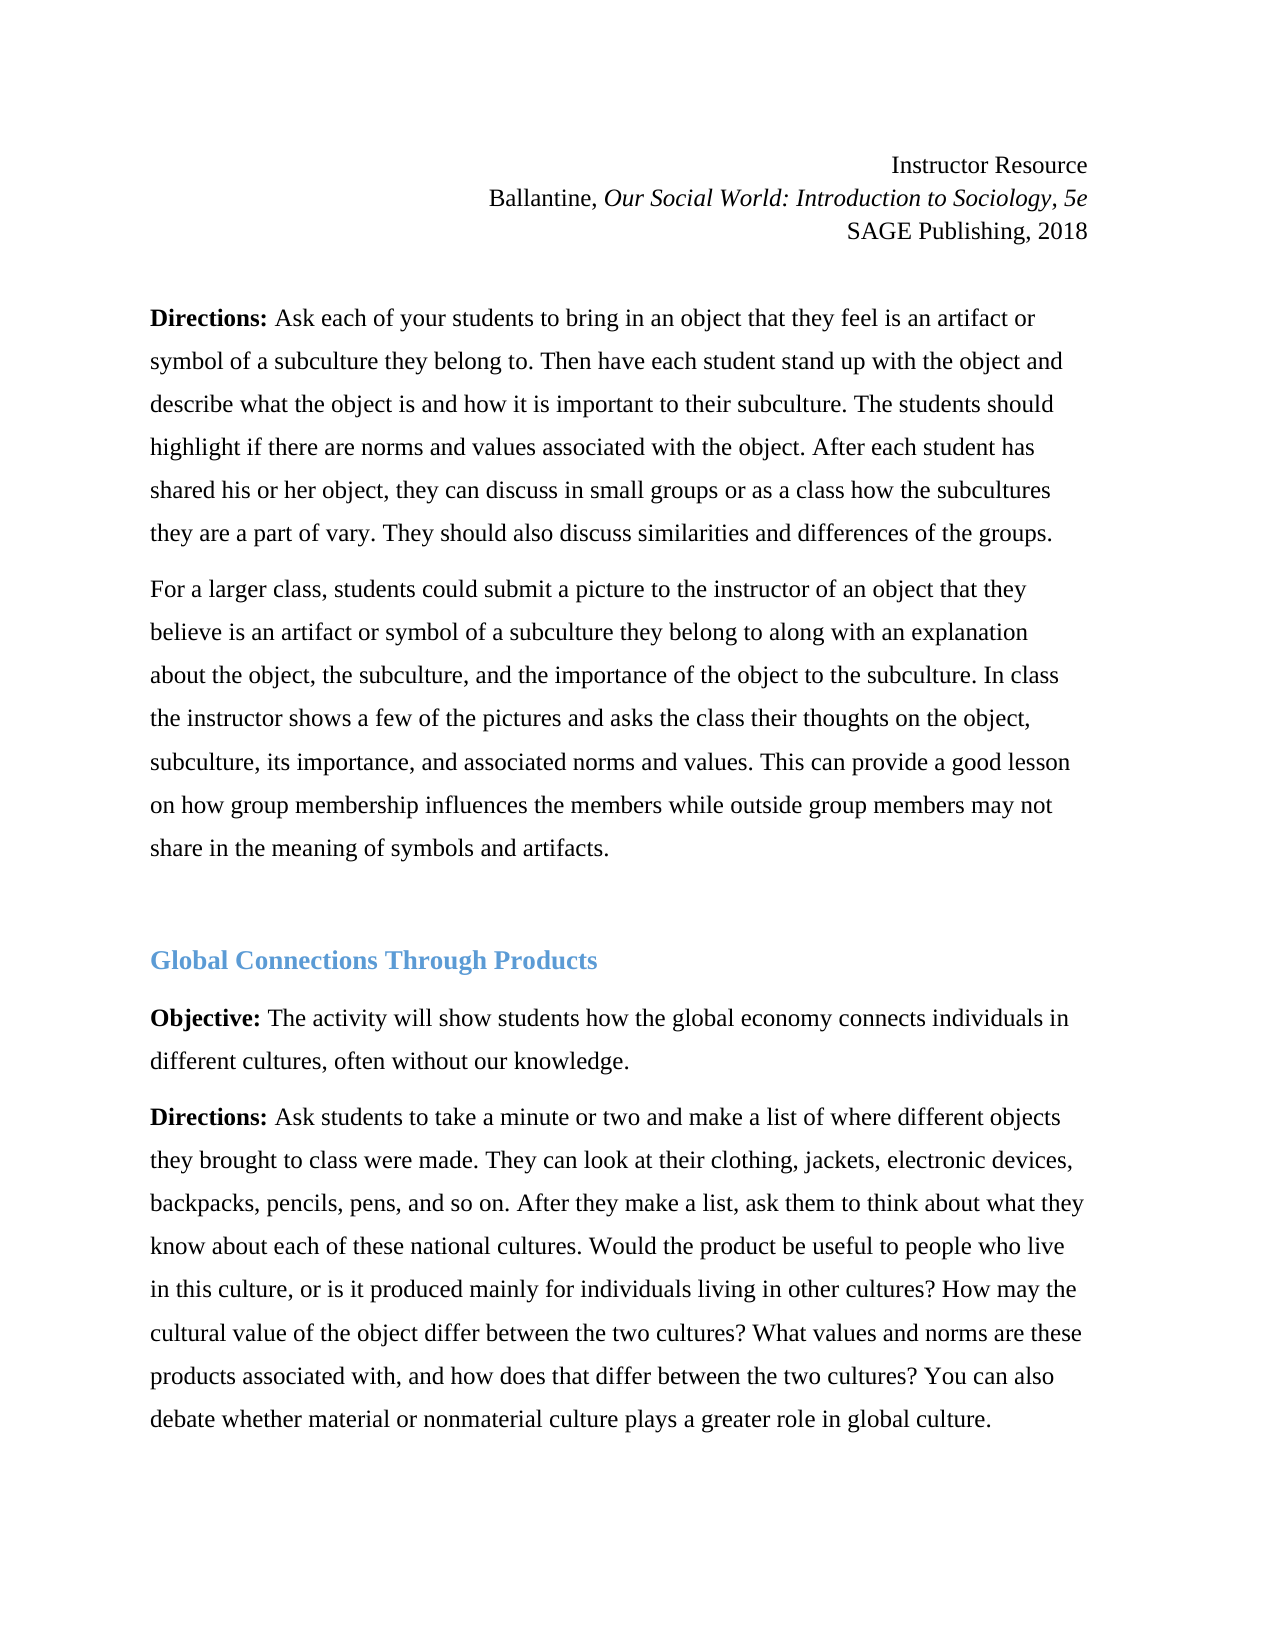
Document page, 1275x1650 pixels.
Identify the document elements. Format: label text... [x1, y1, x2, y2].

text For a larger class, students could submit a picture to the instructor of an object that they believe is an artifact or symbol of a subculture they belong to along with an explanation about the object, the subculture, and the importance of the object to the subculture. In class the instructor shows a few of the pictures and asks the class their thoughts on the object, subculture, its importance, and associated norms and values. This can provide a good lesson on how group membership influences the members while outside group members may not share in the meaning of symbols and artifacts. [150, 574, 1087, 862]
text Objective: The activity will show students how the global economy connects individuals in different cultures, often without our knowledge. [150, 1003, 1087, 1075]
subtitle Global Connections Through Products [150, 944, 1087, 975]
text Directions: Ask each of your students to bring in an object that they feel is an artifact or symbol of a subculture they belong to. Then have each student stand up with the object and describe what the object is and how it is important to their subculture. The students should highlight if there are norms and values associated with the object. After each student has shared his or her object, they can discuss in small groups or as a class how the subcultures they are a part of vary. They should also discuss similarities and differences of the groups. [150, 303, 1087, 547]
text Directions: Ask students to take a minute or two and make a list of where different objects they brought to class were made. They can look at their clothing, jackets, electronic devices, backpacks, pencils, pens, and so on. After they make a list, ask them to think about what they know about each of these national cultures. Would the product be useful to people who live in this culture, or is it produced mainly for individuals living in other cultures? How may the cultural value of the object differ between the two cultures? What values and norms are these products associated with, and how does that differ between the two cultures? You can also debate whether material or nonmaterial culture plays a greater role in global culture. [150, 1102, 1087, 1433]
